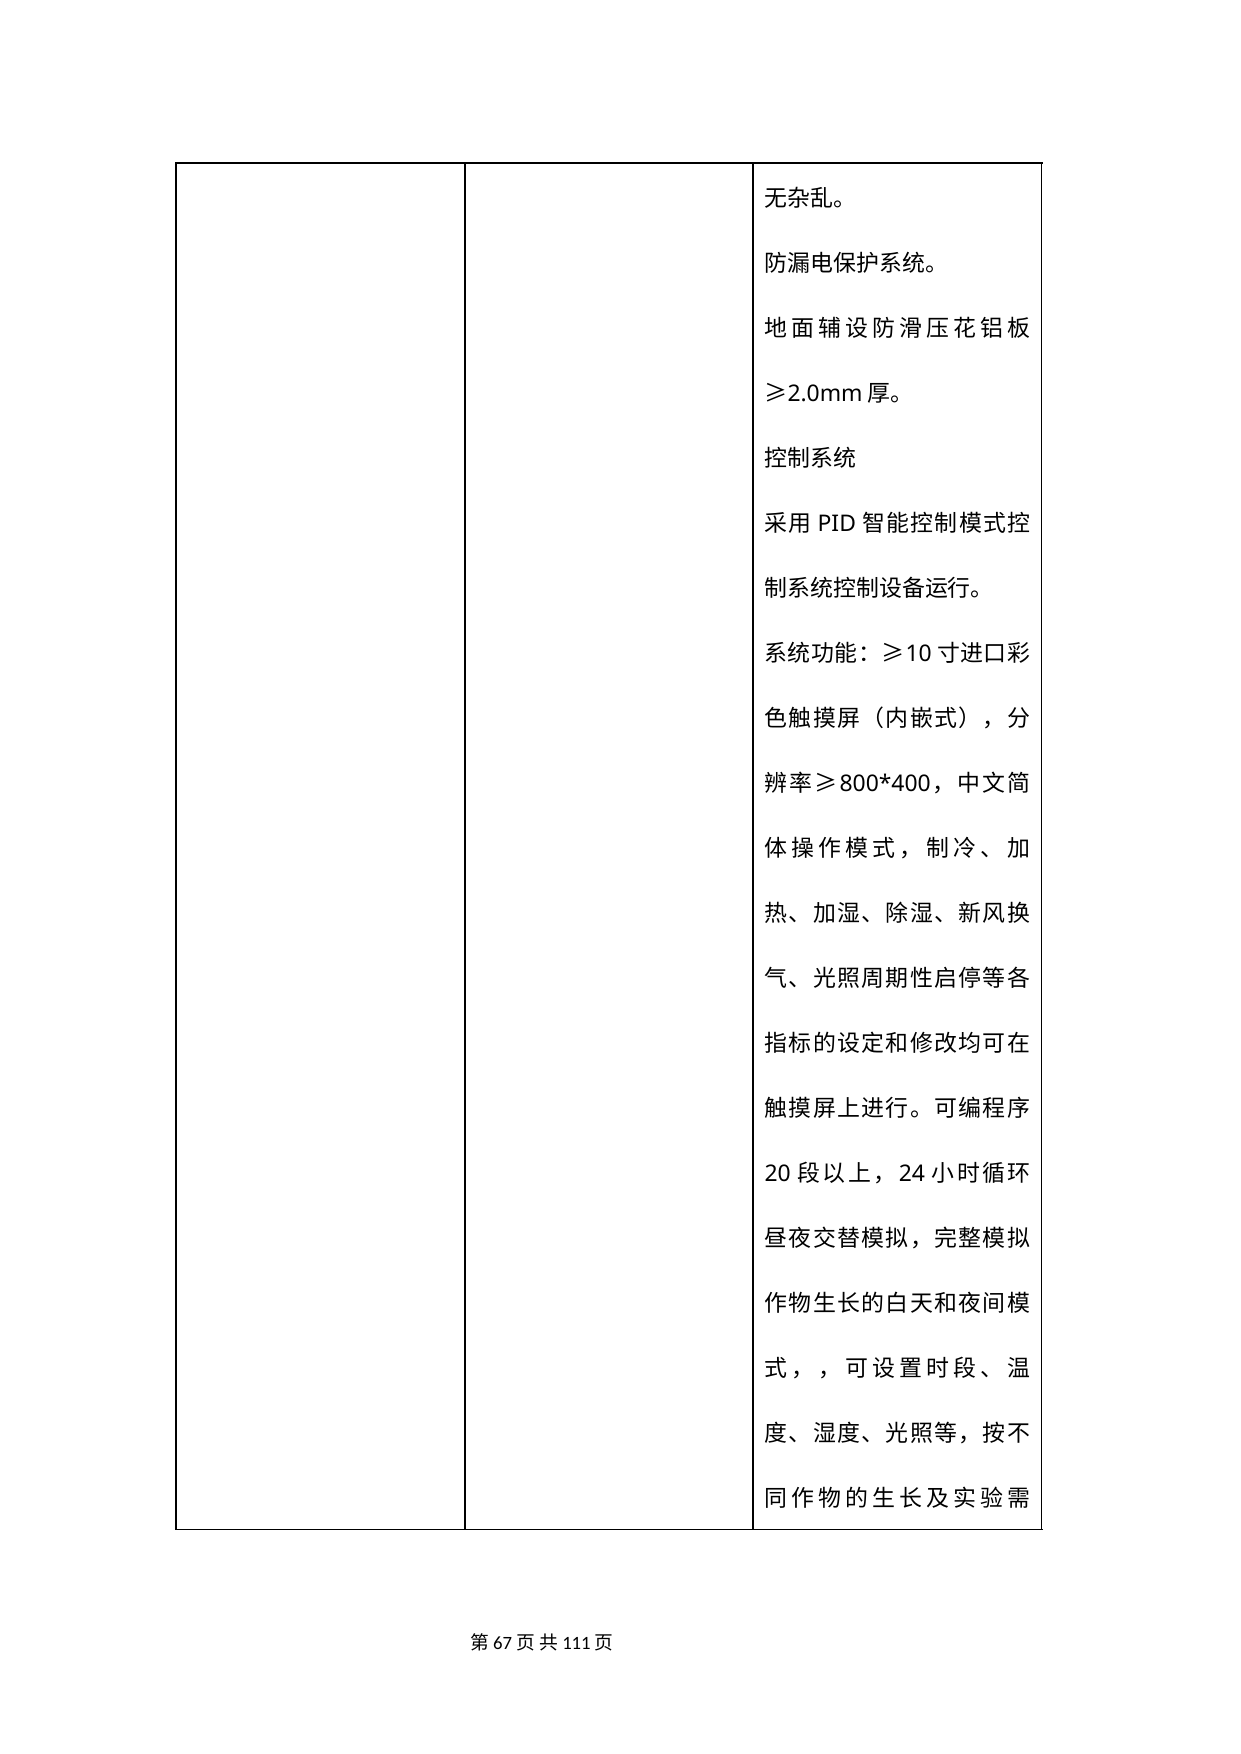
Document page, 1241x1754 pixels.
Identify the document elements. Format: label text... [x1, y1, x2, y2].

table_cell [754, 164, 1041, 1528]
table_cell 1 [177, 164, 464, 1528]
table_cell [466, 164, 752, 1528]
